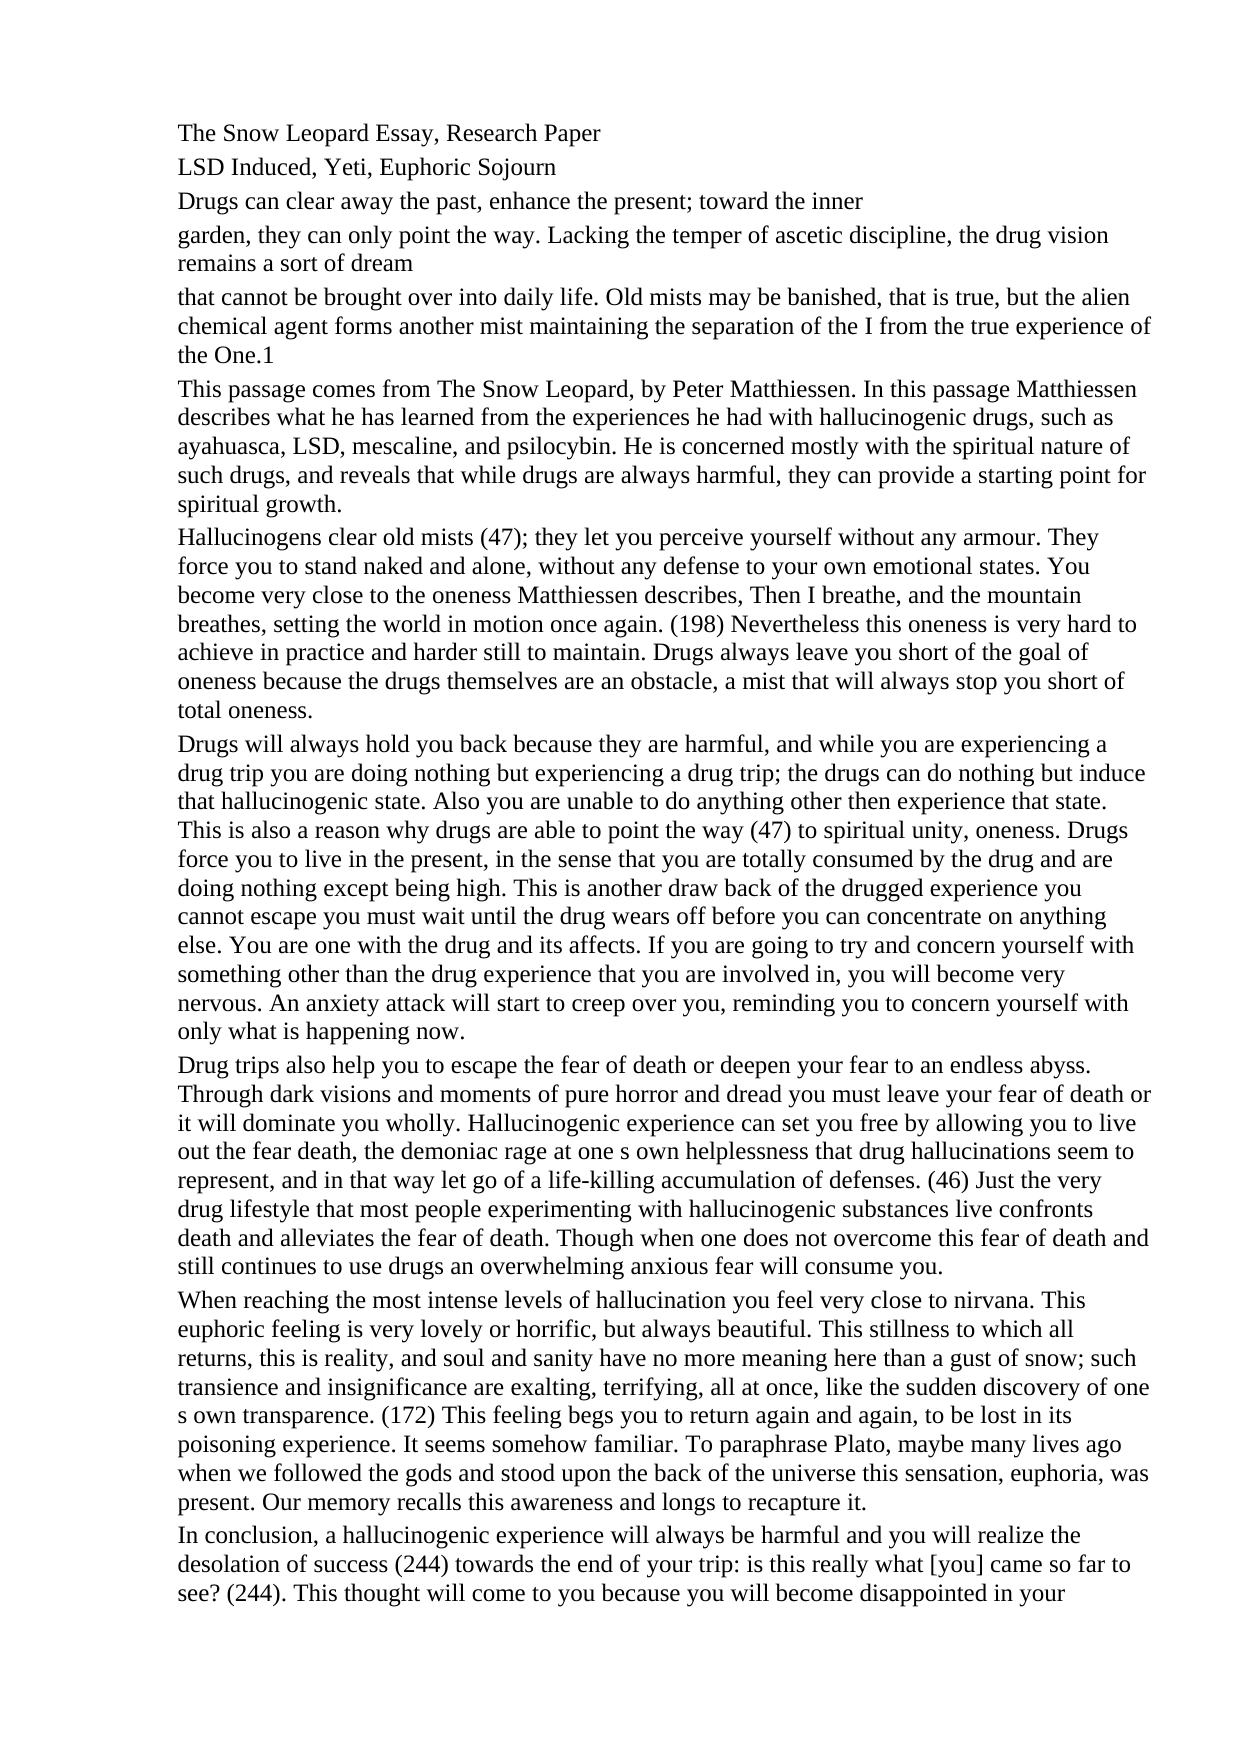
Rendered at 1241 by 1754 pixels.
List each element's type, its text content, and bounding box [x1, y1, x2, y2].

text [177, 1520, 1152, 1607]
text that cannot be brought over into daily life. Old mists may be banished, that is true, but the alien chemical agent forms another mist maintaining the separation of the I from the true experience of the One.1 [177, 282, 1152, 368]
text Drugs will always hold you back because they are harmful, and while you are experiencing a drug trip you are doing nothing but experiencing a drug trip; the drugs can do nothing but induce that hallucinogenic state. Also you are unable to do anything other then experience that state. This is also a reason why drugs are able to point the way (47) to spiritual unity, oneness. Drugs force you to live in the present, in the sense that you are totally consumed by the drug and are doing nothing except being high. This is another draw back of the drugged experience you cannot escape you must wait until the drug wears off before you can concentrate on anything else. You are one with the drug and its affects. If you are going to try and concern yourself with something other than the drug experience that you are involved in, you will become very nervous. An anxiety attack will start to creep over you, reminding you to concern yourself with only what is happening now. [177, 729, 1152, 1045]
text garden, they can only point the way. Lacking the temper of ascetic discipline, the drug vision remains a sort of dream [177, 220, 1152, 277]
text Drugs can clear away the past, enhance the present; toward the inner [177, 186, 1152, 214]
text Hallucinogens clear old mists (47); they let you perceive yourself without any armour. They force you to stand naked and alone, without any defense to your own emotional states. You become very close to the oneness Matthiessen describes, Then I breathe, and the mountain breathes, setting the world in motion once again. (198) Nevertheless this oneness is very hard to achieve in practice and harder still to maintain. Drugs always leave you short of the goal of oneness because the drugs themselves are an obstacle, a mist that will always stop you short of total oneness. [177, 522, 1152, 724]
text LSD Induced, Yeti, Euphoric Sojourn [177, 152, 1152, 181]
text Drug trips also help you to escape the fear of death or deepen your fear to an endless abyss. Through dark visions and moments of pure horror and dread you must leave your fear of death or it will dominate you wholly. Hallucinogenic experience can set you free by allowing you to live out the fear death, the demoniac rage at one s own helplessness that drug hallucinations seem to represent, and in that way let go of a life-killing accumulation of defenses. (46) Just the very drug lifestyle that most people experimenting with hallucinogenic substances live confronts death and alleviates the fear of death. Though when one does not overcome this fear of death and still continues to use drugs an overwhelming anxious fear will consume you. [177, 1050, 1152, 1280]
text This passage comes from The Snow Leopard, by Peter Matthiessen. In this passage Matthiessen describes what he has learned from the experiences he had with hallucinogenic drugs, such as ayahuasca, LSD, mescaline, and psilocybin. He is concerned mostly with the spiritual nature of such drugs, and reveals that while drugs are always harmful, they can provide a starting point for spiritual growth. [177, 374, 1152, 517]
text When reaching the most intense levels of hallucination you feel very close to nirvana. This euphoric feeling is very lovely or horrific, but always beautiful. This stillness to which all returns, this is reality, and soul and sanity have no more meaning here than a gust of snow; such transience and insignificance are exalting, terrifying, all at once, like the sudden discovery of one s own transparence. (172) This feeling begs you to return again and again, to be lost in its poisoning experience. It seems somehow familiar. To paraphrase Plato, maybe many lives ago when we followed the gods and stood upon the back of the universe this sensation, euphoria, was present. Our memory recalls this awareness and longs to recapture it. [177, 1285, 1152, 1515]
text The Snow Leopard Essay, Research Paper [177, 118, 1152, 147]
